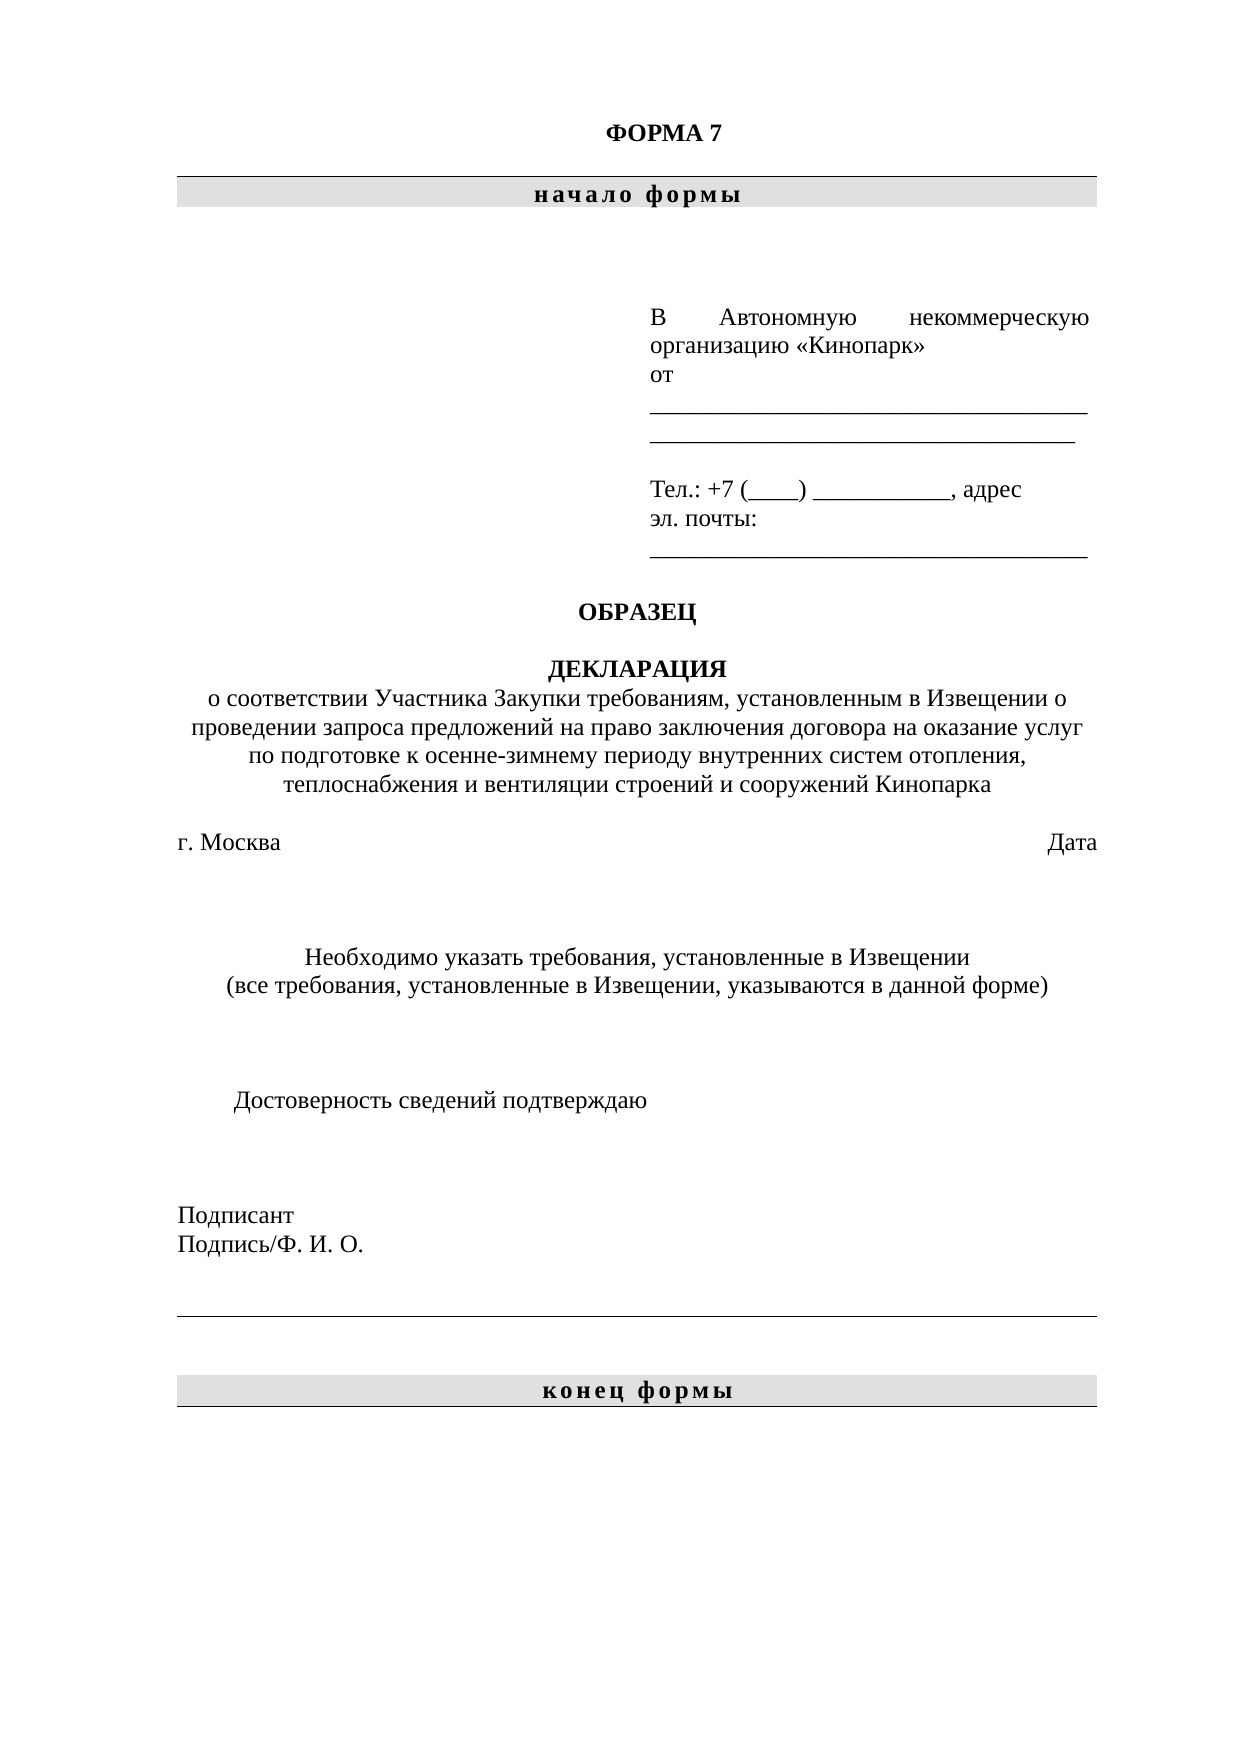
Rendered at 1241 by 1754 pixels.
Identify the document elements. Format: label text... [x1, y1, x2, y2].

text ФОРМА 7 [177, 118, 1150, 147]
text о соответствии Участника Закупки требованиям, установленным в Извещении о проведении запроса предложений на право заключения договора на оказание услуг по подготовке к осенне-зимнему периоду внутренних систем отопления, теплоснабжения и вентиляции строений и сооружений Кинопарка [177, 683, 1097, 798]
text ДЕКЛАРАЦИЯ [177, 654, 1097, 683]
text (все требования, установленные в Извещении, указываются в данной форме) [177, 971, 1097, 999]
text Подписант Подпись/Ф. И. О. [177, 1201, 1097, 1258]
text начало формы [177, 177, 1097, 207]
table_header Дата [667, 827, 1152, 856]
text конец формы [177, 1375, 1097, 1406]
text ОБРАЗЕЦ [177, 597, 1097, 626]
text Достоверность сведений подтверждаю [177, 1086, 1097, 1114]
text Необходимо указать требования, установленные в Извещении [177, 942, 1097, 971]
table_header г. Москва [177, 827, 667, 856]
table_header В Автономную некоммерческую организацию «Кинопарк» от _____________________________________________________________________ Тел.: +7 (____) ___________, адрес эл. почты: ___________________________________ [177, 294, 1152, 597]
